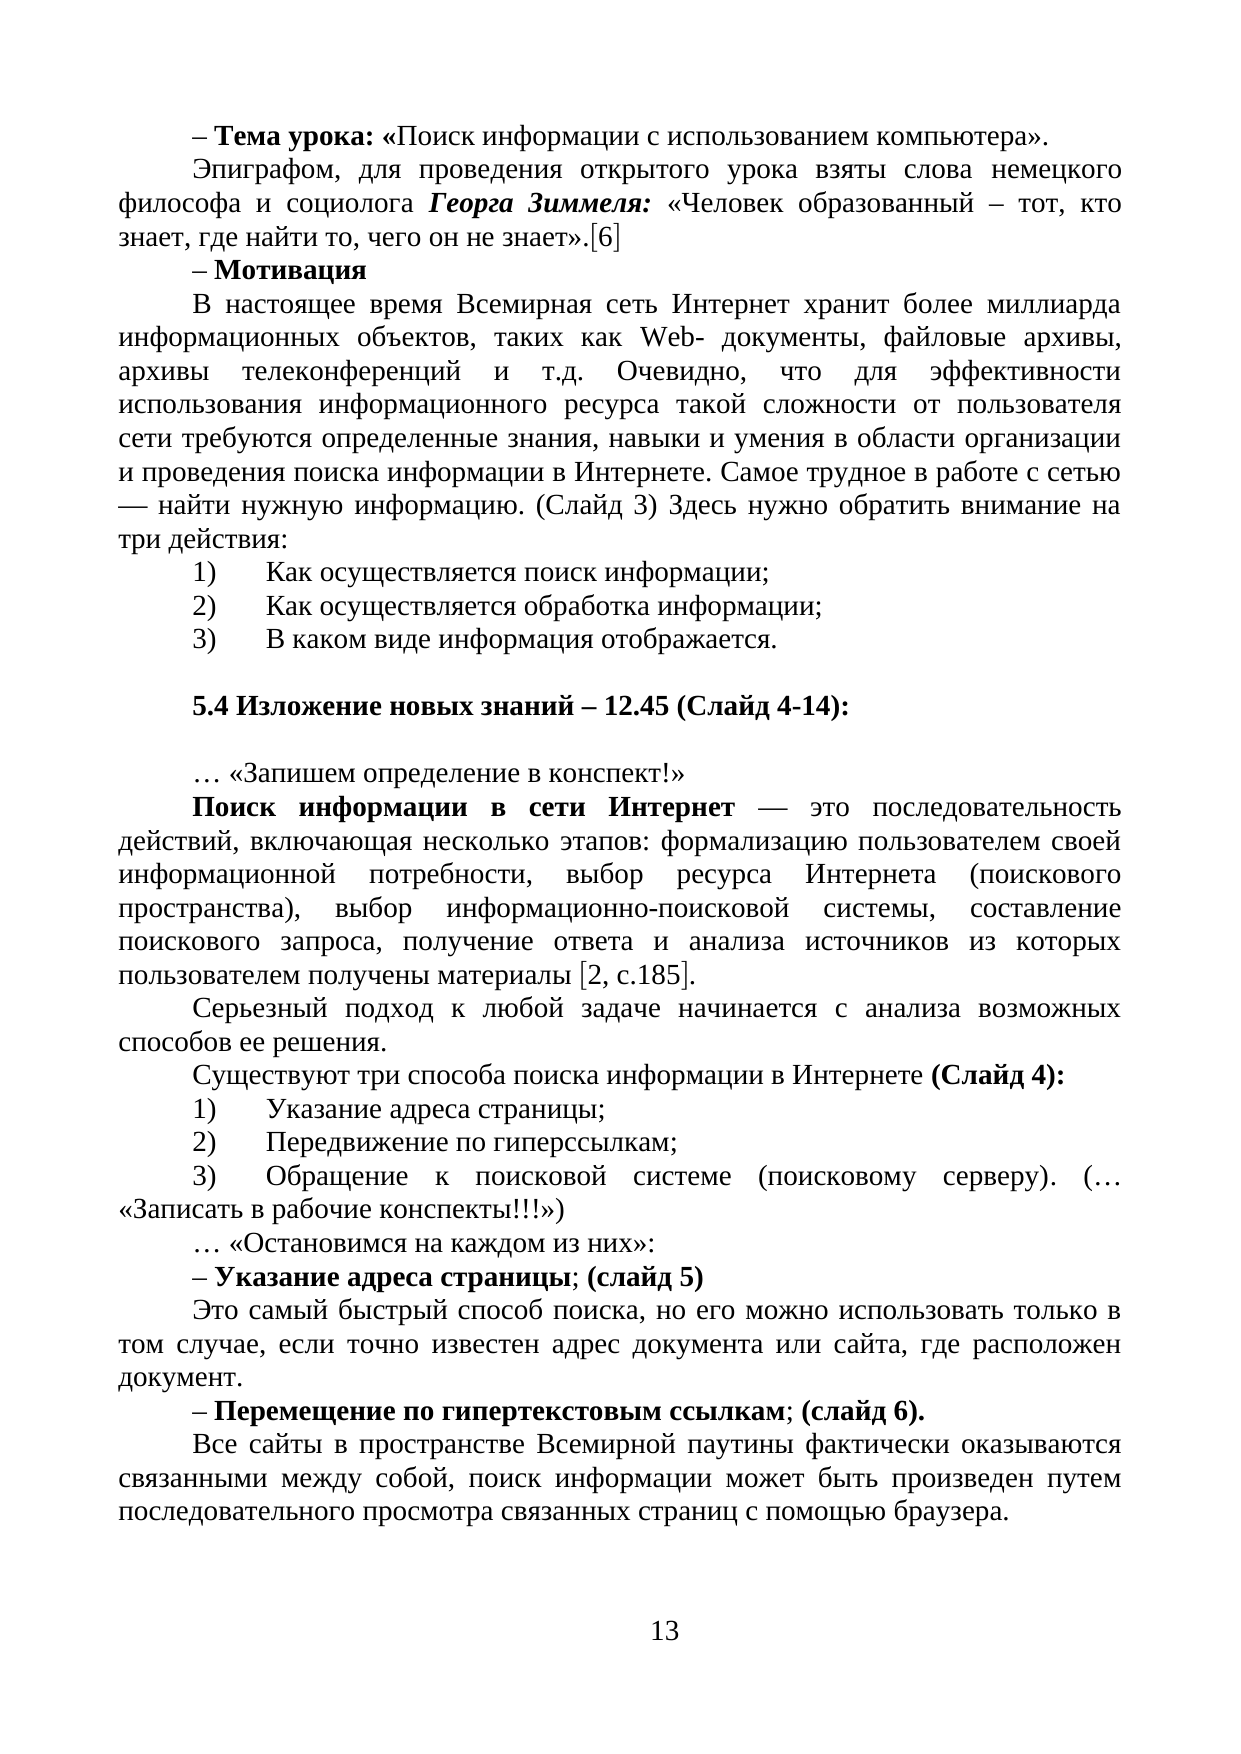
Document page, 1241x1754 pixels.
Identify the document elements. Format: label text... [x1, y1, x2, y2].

text – Тема урока: «Поиск информации с использованием компьютера». [118, 118, 1122, 152]
list Обращение к поисковой системе (поисковому серверу). (… «Записать в рабочие конспекты!!!») [118, 1158, 1122, 1225]
list Как осуществляется обработка информации; [118, 588, 1122, 621]
text В настоящее время Всемирная сеть Интернет хранит более миллиарда информационных объектов, таких как Web- документы, файловые архивы, архивы телеконференций и т.д. Очевидно, что для эффективности использования информационного ресурса такой сложности от пользователя сети требуются определенные знания, навыки и умения в области организации и проведения поиска информации в Интернете. Самое трудное в работе с сетью — найти нужную информацию. (Слайд 3) Здесь нужно обратить внимание на три действия: [118, 286, 1122, 554]
text Серьезный подход к любой задаче начинается с анализа возможных способов ее решения. [118, 990, 1122, 1057]
list Как осуществляется поиск информации; [118, 554, 1122, 588]
text Эпиграфом, для проведения открытого урока взяты слова немецкого философа и социолога Георга Зиммеля: «Человек образованный – тот, кто знает, где найти то, чего он не знает».6 [118, 152, 1122, 252]
text … «Остановимся на каждом из них»: [118, 1225, 1122, 1259]
subtitle Изложение новых знаний – 12.45 (Слайд 4-14): [118, 688, 1122, 722]
text Все сайты в пространстве Всемирной паутины фактически оказываются связанными между собой, поиск информации может быть произведен путем последовательного просмотра связанных страниц с помощью браузера. [118, 1426, 1122, 1527]
list В каком виде информация отображается. [118, 621, 1122, 655]
text – Мотивация [118, 252, 1122, 286]
text Существуют три способа поиска информации в Интернете (Слайд 4): [118, 1057, 1122, 1091]
text Это самый быстрый способ поиска, но его можно использовать только в том случае, если точно известен адрес документа или сайта, где расположен документ. [118, 1292, 1122, 1393]
list Передвижение по гиперссылкам; [118, 1124, 1122, 1158]
text … «Запишем определение в конспект!» [118, 756, 1122, 789]
list Указание адреса страницы; [118, 1091, 1122, 1124]
text Поиск информации в сети Интернет — это последовательность действий, включающая несколько этапов: формализацию пользователем своей информационной потребности, выбор ресурса Интернета (поискового пространства), выбор информационно-поисковой системы, составление поискового запроса, получение ответа и анализа источников из которых пользователем получены материалы 2, с.185. [118, 789, 1122, 990]
text – Перемещение по гипертекстовым ссылкам; (слайд 6). [118, 1393, 1122, 1426]
text – Указание адреса страницы; (слайд 5) [118, 1259, 1122, 1292]
